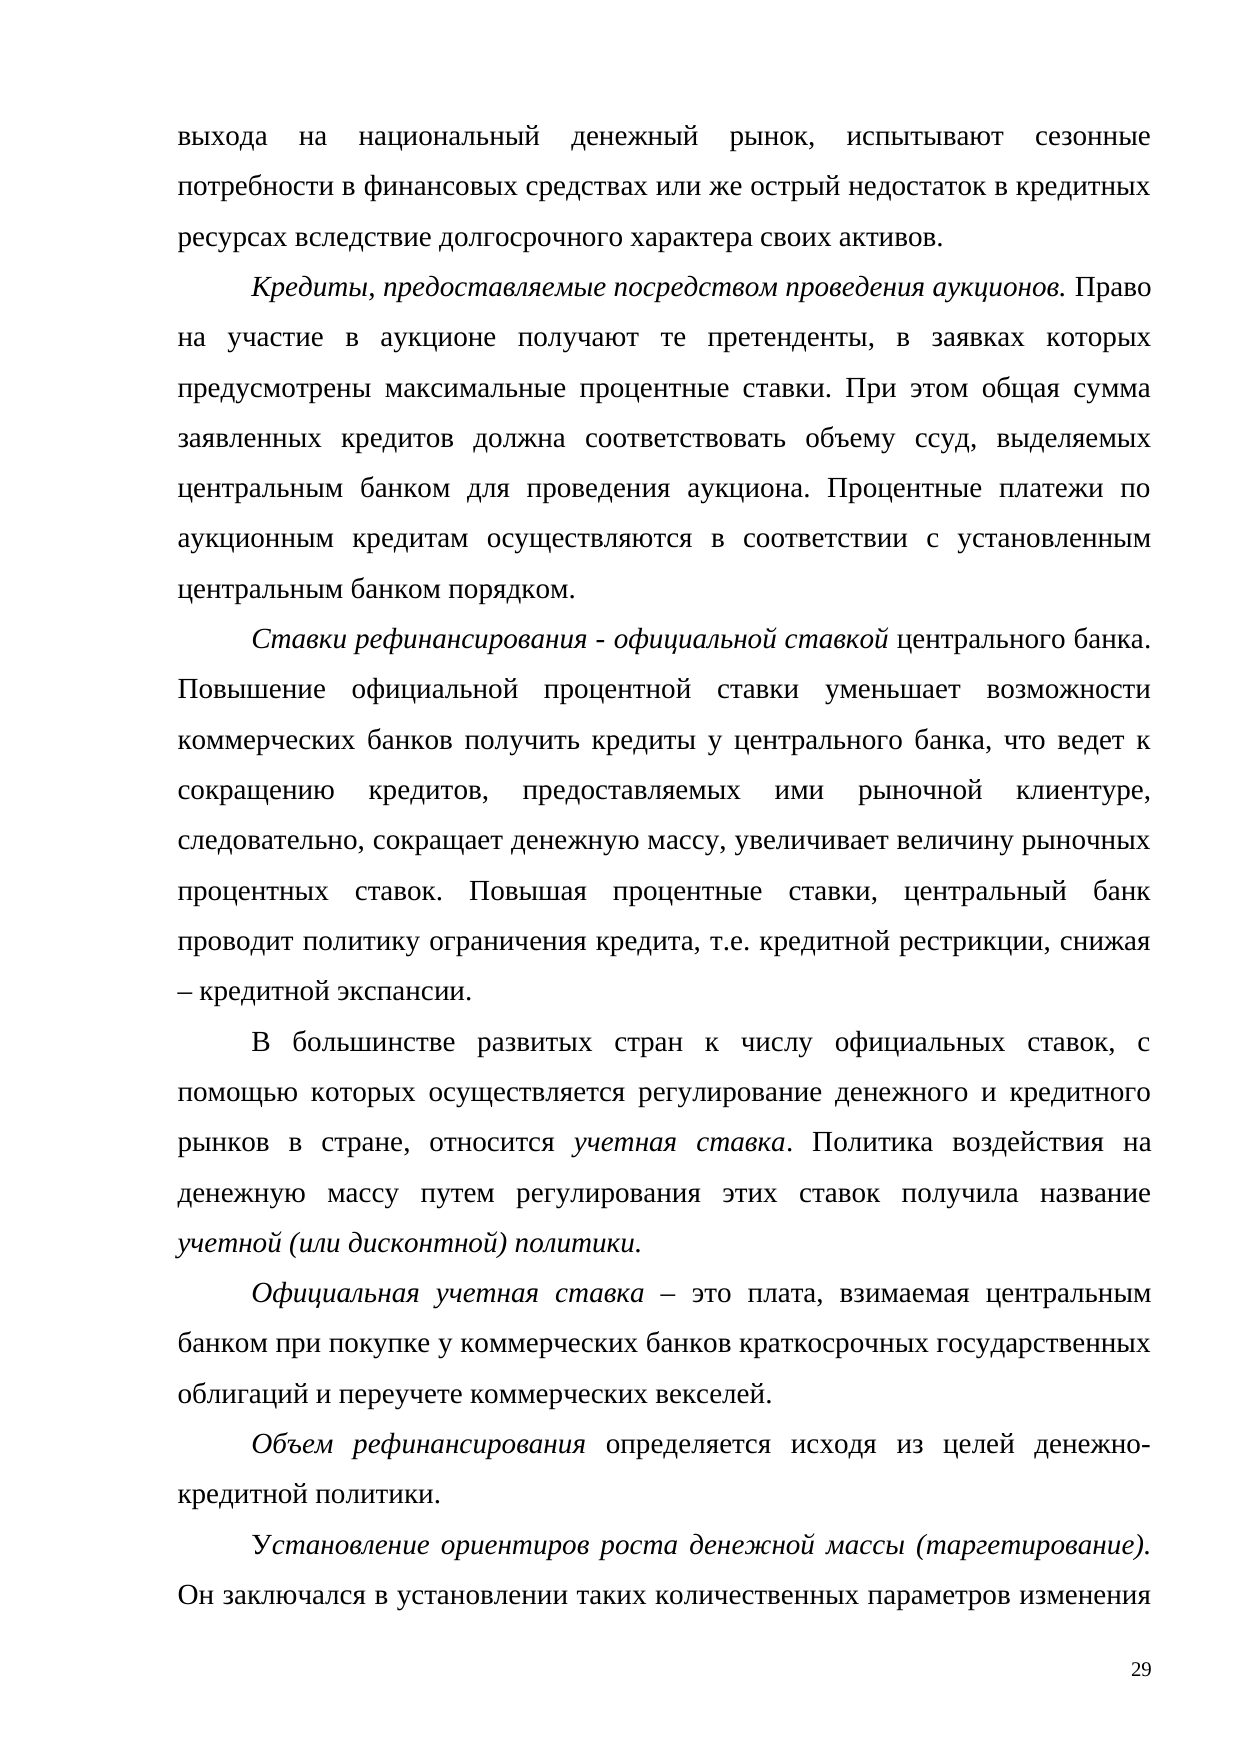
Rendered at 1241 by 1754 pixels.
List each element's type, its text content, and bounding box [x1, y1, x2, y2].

list Объем рефинансирования определяется исходя из целей денежно-кредитной политики. [177, 1426, 1152, 1510]
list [177, 1527, 1152, 1611]
list Кредиты, предоставляемые посредством проведения аукционов. Право на участие в аукционе получают те претенденты, в заявках которых предусмотрены максимальные процентные ставки. При этом общая сумма заявленных кредитов должна соответствовать объему ссуд, выделяемых центральным банком для проведения аукциона. Процентные платежи по аукционным кредитам осуществляются в соответствии с установленным центральным банком порядком. [177, 269, 1152, 604]
text Ставки рефинансирования - официальной ставкой центрального банка. Повышение официальной процентной ставки уменьшает возможности коммерческих банков получить кредиты у центрального банка, что ведет к сокращению кредитов, предоставляемых ими рыночной клиентуре, следовательно, сокращает денежную массу, увеличивает величину рыночных процентных ставок. Повышая процентные ставки, центральный банк проводит политику ограничения кредита, т.е. кредитной рестрикции, снижая – кредитной экспансии. [177, 621, 1152, 1007]
list Официальная учетная ставка – это плата, взимаемая центральным банком при покупке у коммерческих банков краткосрочных государственных облигаций и переучете коммерческих векселей. [177, 1275, 1152, 1409]
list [177, 118, 1152, 252]
text В большинстве развитых стран к числу официальных ставок, с помощью которых осуществляется регулирование денежного и кредитного рынков в стране, относится учетная ставка. Политика воздействия на денежную массу путем регулирования этих ставок получила название учетной (или дисконтной) политики. [177, 1024, 1152, 1258]
